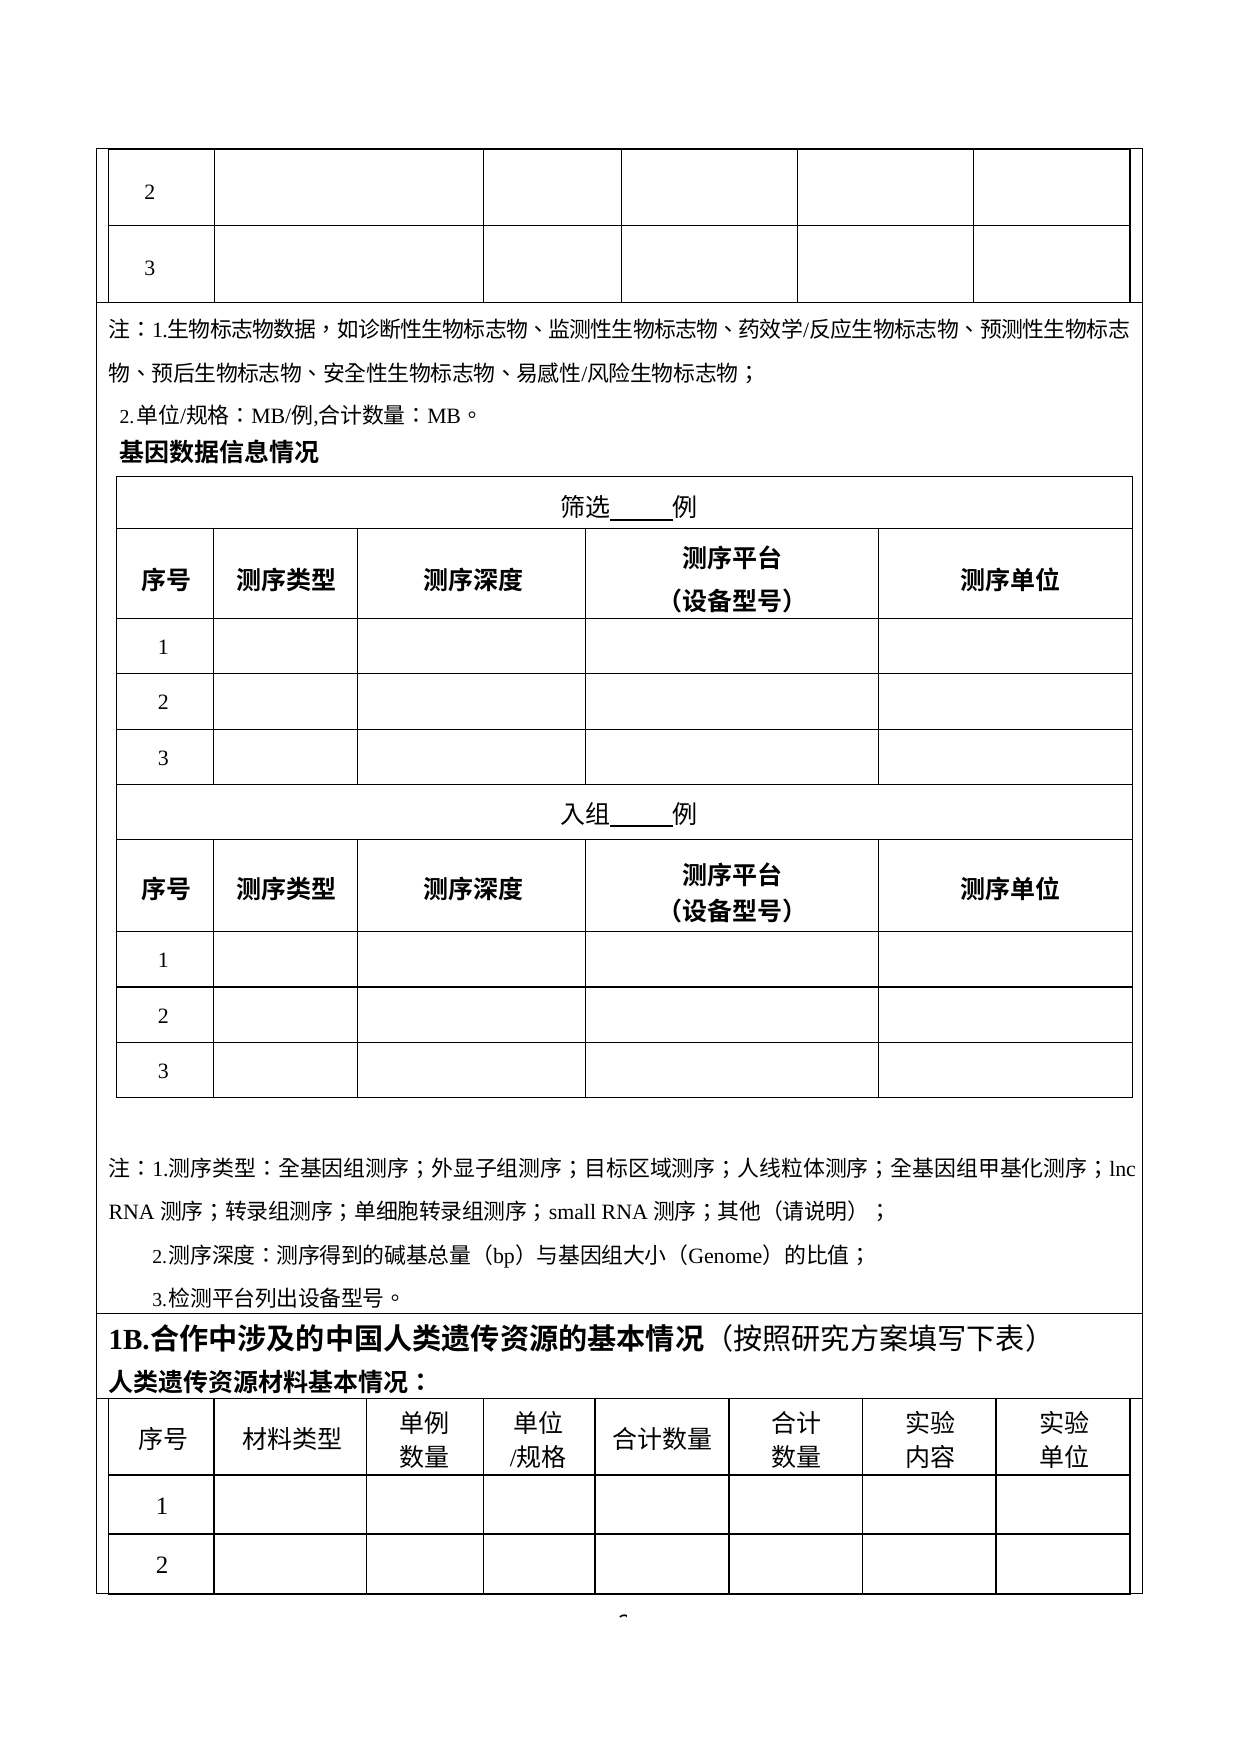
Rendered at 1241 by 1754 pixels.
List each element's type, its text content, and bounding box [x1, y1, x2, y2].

table_cell [484, 1476, 594, 1533]
table_header [1131, 149, 1142, 225]
table_cell 序号 [109, 1399, 213, 1474]
table_cell 材料类型 [215, 1399, 366, 1474]
table_cell [863, 1535, 995, 1593]
table_cell [863, 1476, 995, 1533]
table_cell [596, 1476, 728, 1533]
table_header 2 [109, 150, 214, 225]
table_cell 合计数量 [730, 1399, 862, 1474]
table_header [97, 149, 108, 225]
table_cell [97, 1533, 108, 1593]
table_cell [974, 226, 1129, 302]
table_cell [997, 1476, 1129, 1533]
table_header [484, 150, 621, 225]
table_cell [484, 1535, 594, 1593]
table_cell [97, 1399, 108, 1474]
table_cell [215, 226, 483, 302]
table_cell [215, 1535, 366, 1593]
table_cell 1B.合作中涉及的中国人类遗传资源的基本情况（按照研究方案填写下表） 人类遗传资源材料基本情况： [97, 1314, 1142, 1397]
table_cell [97, 225, 108, 302]
table_header [215, 150, 483, 225]
table_cell 单位 /规格 [484, 1399, 594, 1474]
table_cell [484, 226, 621, 302]
table_cell [596, 1535, 728, 1593]
table_cell 3 [109, 226, 214, 302]
table_header [622, 150, 797, 225]
table_cell 注：1.生物标志物数据，如诊断性生物标志物、监测性生物标志物、药效学/反应生物标志物、预测性生物标志物、预后生物标志物、安全性生物标志物、易感性/风险生物标志物； 单位/规格：MB/例,合计数量：MB。 基因数据信息情况 注：1.测序类型：全基因组测序；外显子组测序；目标区域测序；人线粒体测序；全基因组甲基化测序；lnc RNA 测序；转录组测序；单细胞转录组测序；small RNA 测序；其他（请说明）； 测序深度：测序得到的碱基总量（bp）与基因组大小（Genome）的比值； 检测平台列出设备型号。 [97, 303, 1142, 1313]
table_cell [1131, 225, 1142, 302]
table_cell [730, 1535, 862, 1593]
table_header [974, 150, 1129, 225]
table_cell [997, 1535, 1129, 1593]
table_cell 1 [109, 1476, 213, 1533]
table_cell [367, 1535, 483, 1593]
table_cell [215, 1476, 366, 1533]
table_cell 2 [109, 1535, 213, 1593]
table_cell [1131, 1533, 1142, 1593]
table_cell [97, 1474, 108, 1533]
table_cell 单例数量 [367, 1399, 483, 1474]
table_cell 合计数量 [596, 1399, 728, 1474]
table_cell 实验内容 [863, 1399, 995, 1474]
table_cell 实验单位 [997, 1399, 1129, 1474]
table_cell [730, 1476, 862, 1533]
table_cell [798, 226, 973, 302]
table_cell [367, 1476, 483, 1533]
table_cell [1131, 1474, 1142, 1533]
table_header [798, 150, 973, 225]
table_cell [622, 226, 797, 302]
table_cell [1131, 1399, 1142, 1474]
